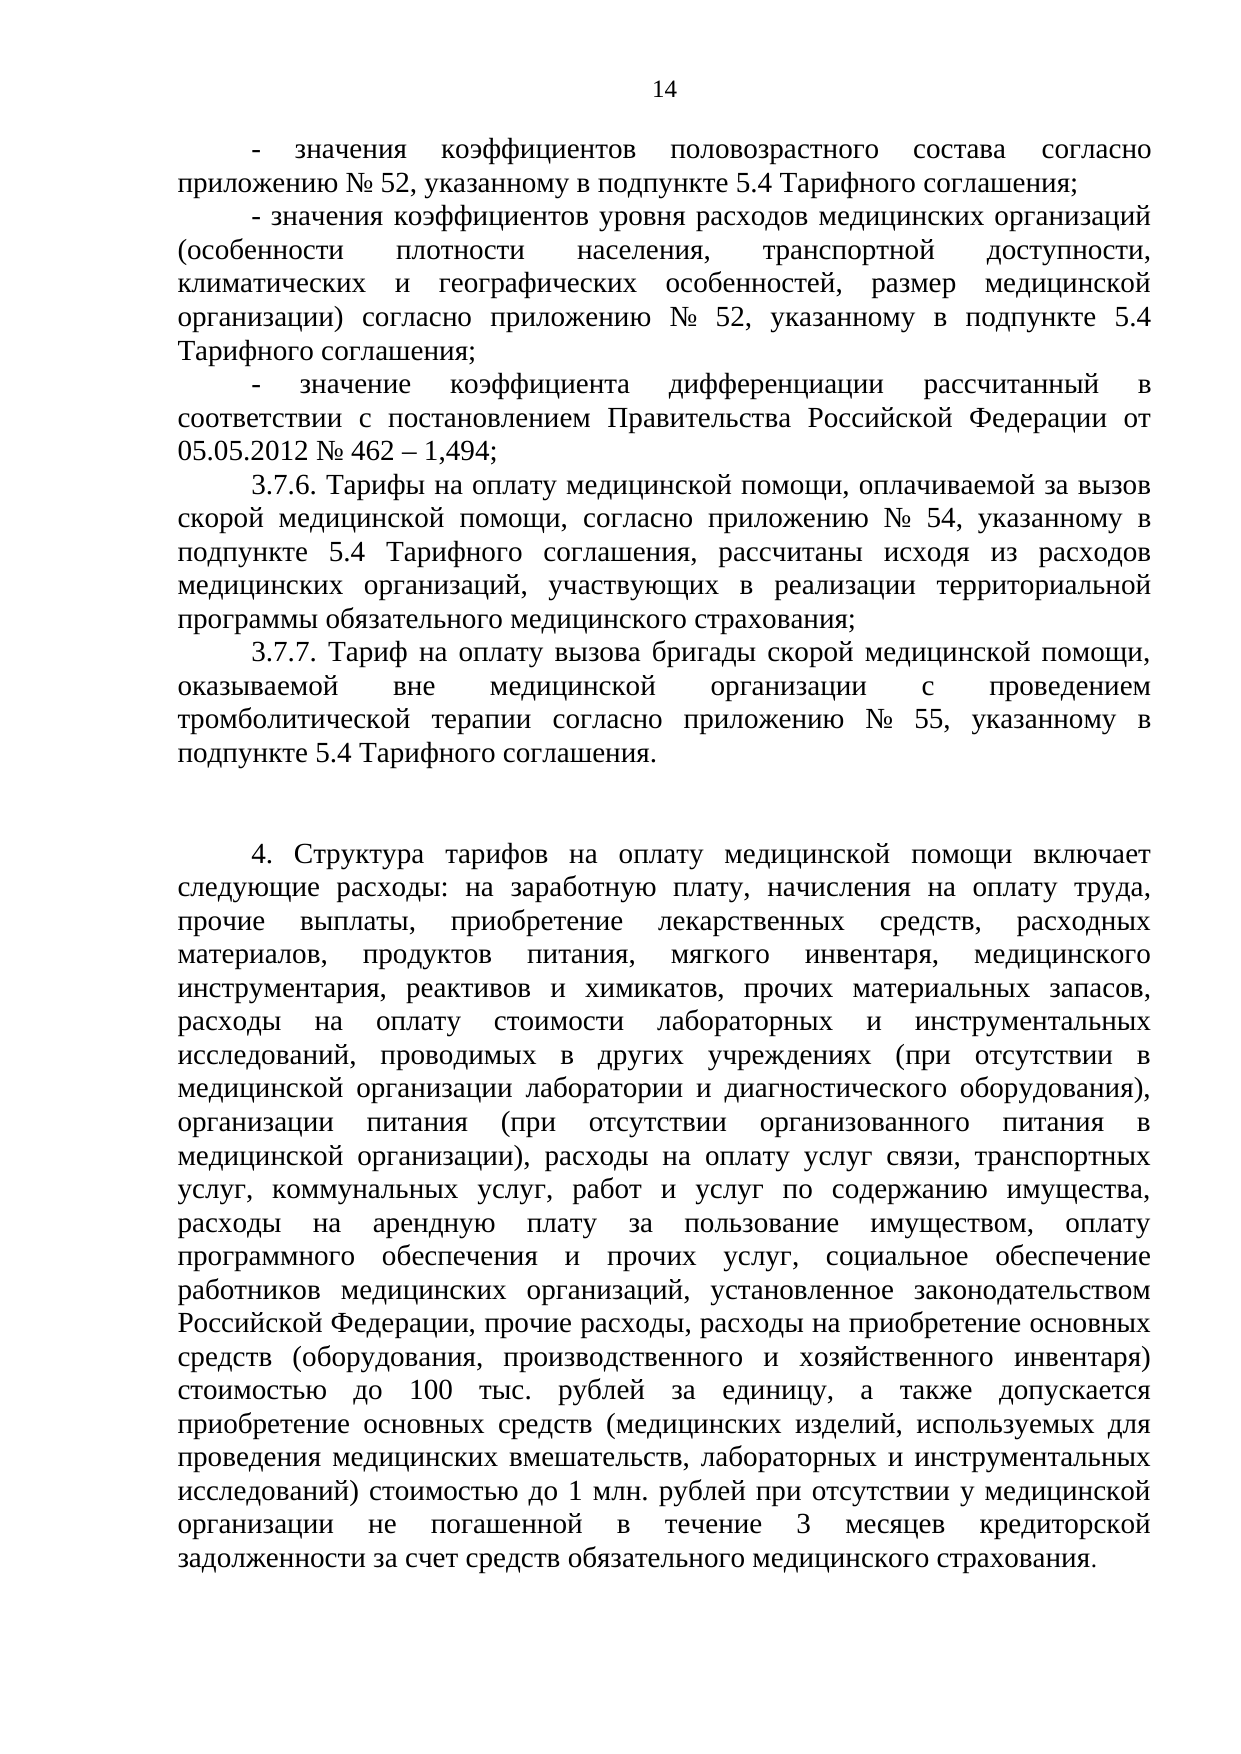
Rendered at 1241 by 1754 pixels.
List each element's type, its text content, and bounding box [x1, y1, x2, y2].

text - значения коэффициентов уровня расходов медицинских организаций (особенности плотности населения, транспортной доступности, климатических и географических особенностей, размер медицинской организации) согласно приложению № 52, указанному в подпункте 5.4 Тарифного соглашения; [177, 198, 1152, 366]
text 3.7.7. Тариф на оплату вызова бригады скорой медицинской помощи, оказываемой вне медицинской организации с проведением тромболитической терапии согласно приложению № 55, указанному в подпункте 5.4 Тарифного соглашения. [177, 634, 1152, 769]
text - значение коэффициента дифференциации рассчитанный в соответствии с постановлением Правительства Российской Федерации от 05.05.2012 № 462 – 1,494; [177, 366, 1152, 467]
text 3.7.6. Тарифы на оплату медицинской помощи, оплачиваемой за вызов скорой медицинской помощи, согласно приложению № 54, указанному в подпункте 5.4 Тарифного соглашения, рассчитаны исходя из расходов медицинских организаций, участвующих в реализации территориальной программы обязательного медицинского страхования; [177, 467, 1152, 634]
text 4. Структура тарифов на оплату медицинской помощи включает следующие расходы: на заработную плату, начисления на оплату труда, прочие выплаты, приобретение лекарственных средств, расходных материалов, продуктов питания, мягкого инвентаря, медицинского инструментария, реактивов и химикатов, прочих материальных запасов, расходы на оплату стоимости лабораторных и инструментальных исследований, проводимых в других учреждениях (при отсутствии в медицинской организации лаборатории и диагностического оборудования), организации питания (при отсутствии организованного питания в медицинской организации), расходы на оплату услуг связи, транспортных услуг, коммунальных услуг, работ и услуг по содержанию имущества, расходы на арендную плату за пользование имуществом, оплату программного обеспечения и прочих услуг, социальное обеспечение работников медицинских организаций, установленное законодательством Российской Федерации, прочие расходы, расходы на приобретение основных средств (оборудования, производственного и хозяйственного инвентаря) стоимостью до 100 тыс. рублей за единицу, а также допускается приобретение основных средств (медицинских изделий, используемых для проведения медицинских вмешательств, лабораторных и инструментальных исследований) стоимостью до 1 млн. рублей при отсутствии у медицинской организации не погашенной в течение 3 месяцев кредиторской задолженности за счет средств обязательного медицинского страхования. [177, 836, 1152, 1574]
text - значения коэффициентов половозрастного состава согласно приложению № 52, указанному в подпункте 5.4 Тарифного соглашения; [177, 131, 1152, 198]
